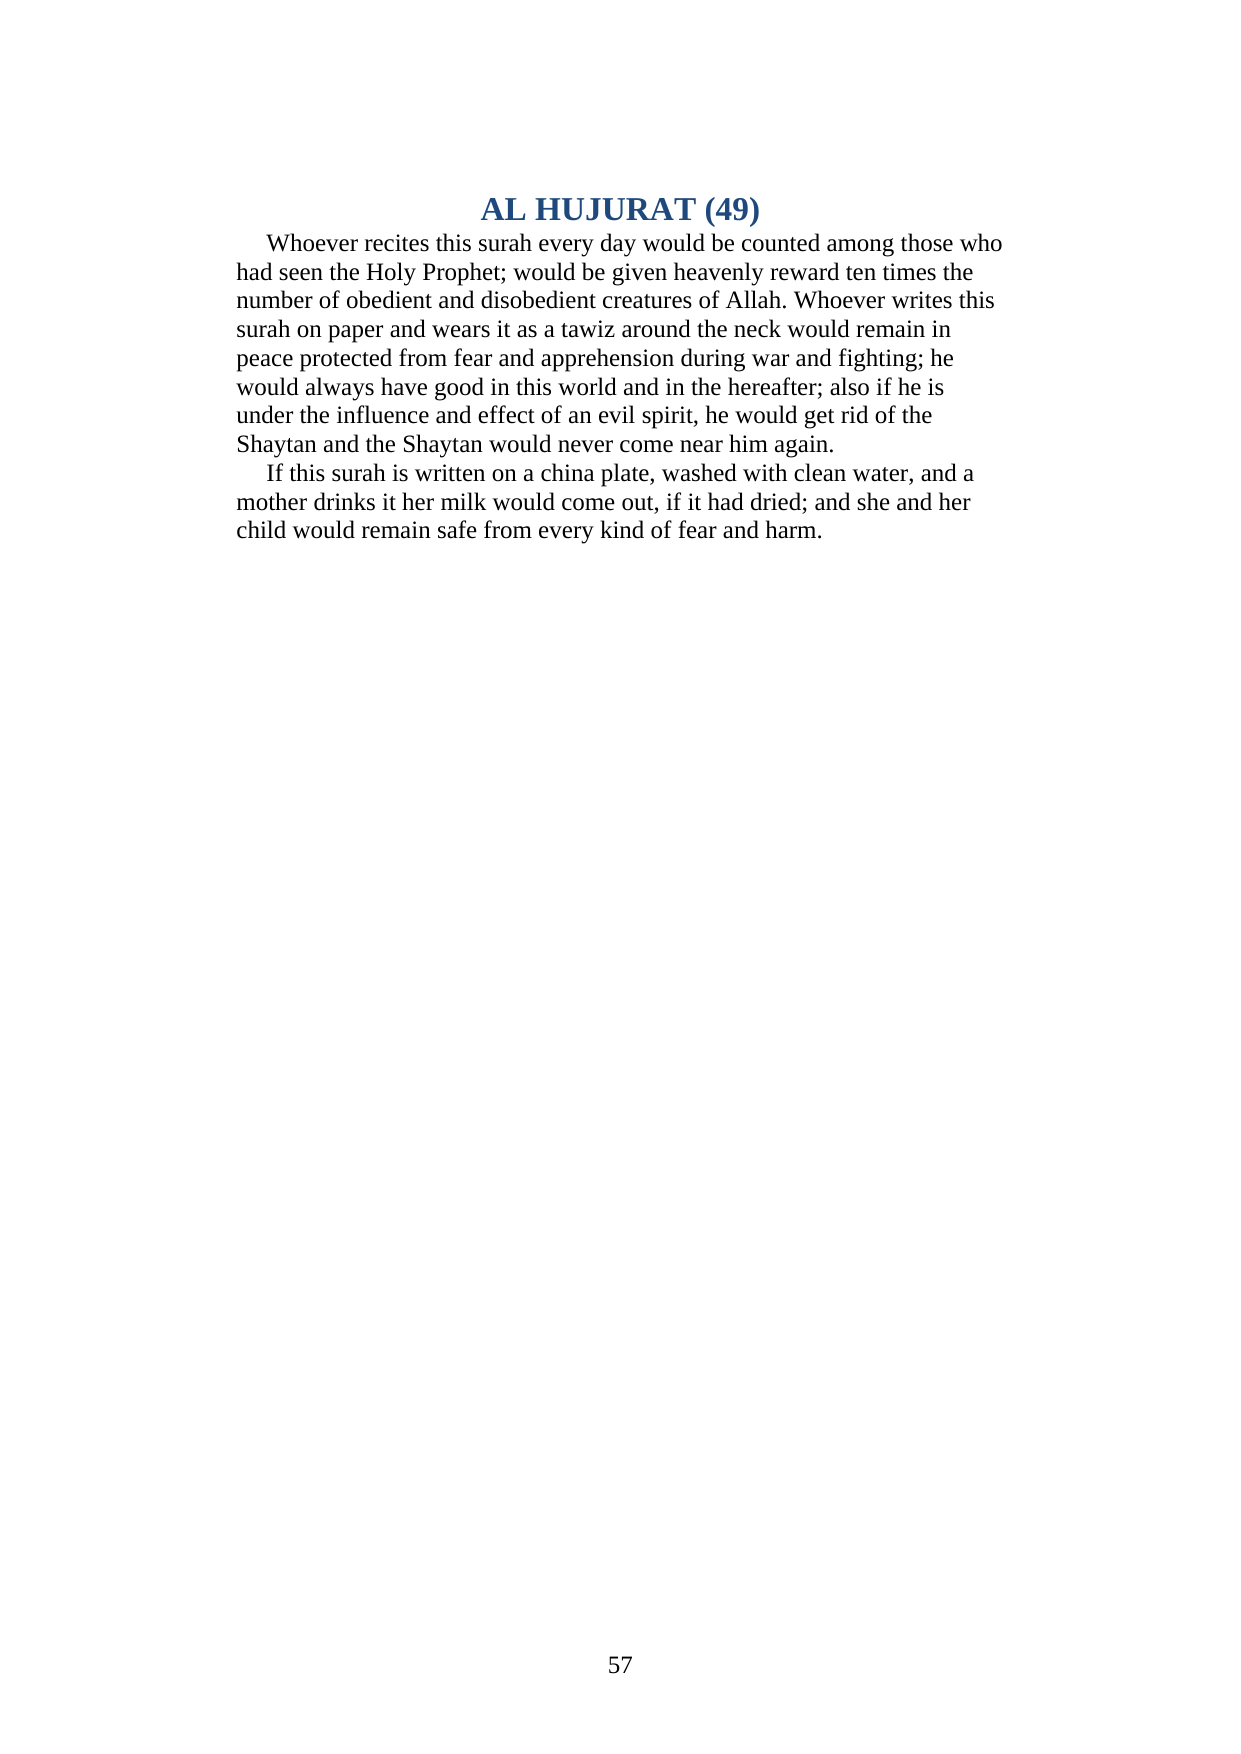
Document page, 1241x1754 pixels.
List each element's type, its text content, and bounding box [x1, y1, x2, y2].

text Whoever recites this surah every day would be counted among those who had seen the Holy Prophet; would be given heavenly reward ten times the number of obedient and disobedient creatures of Allah. Whoever writes this surah on paper and wears it as a tawiz around the neck would remain in peace protected from fear and apprehension during war and fighting; he would always have good in this world and in the hereafter; also if he is under the influence and effect of an evil spirit, he would get rid of the Shaytan and the Shaytan would never come near him again. [236, 228, 1004, 458]
subtitle AL HUJURAT (49) [236, 190, 1004, 228]
text If this surah is written on a china plate, washed with clean water, and a mother drinks it her milk would come out, if it had dried; and she and her child would remain safe from every kind of fear and harm. [236, 458, 1004, 544]
